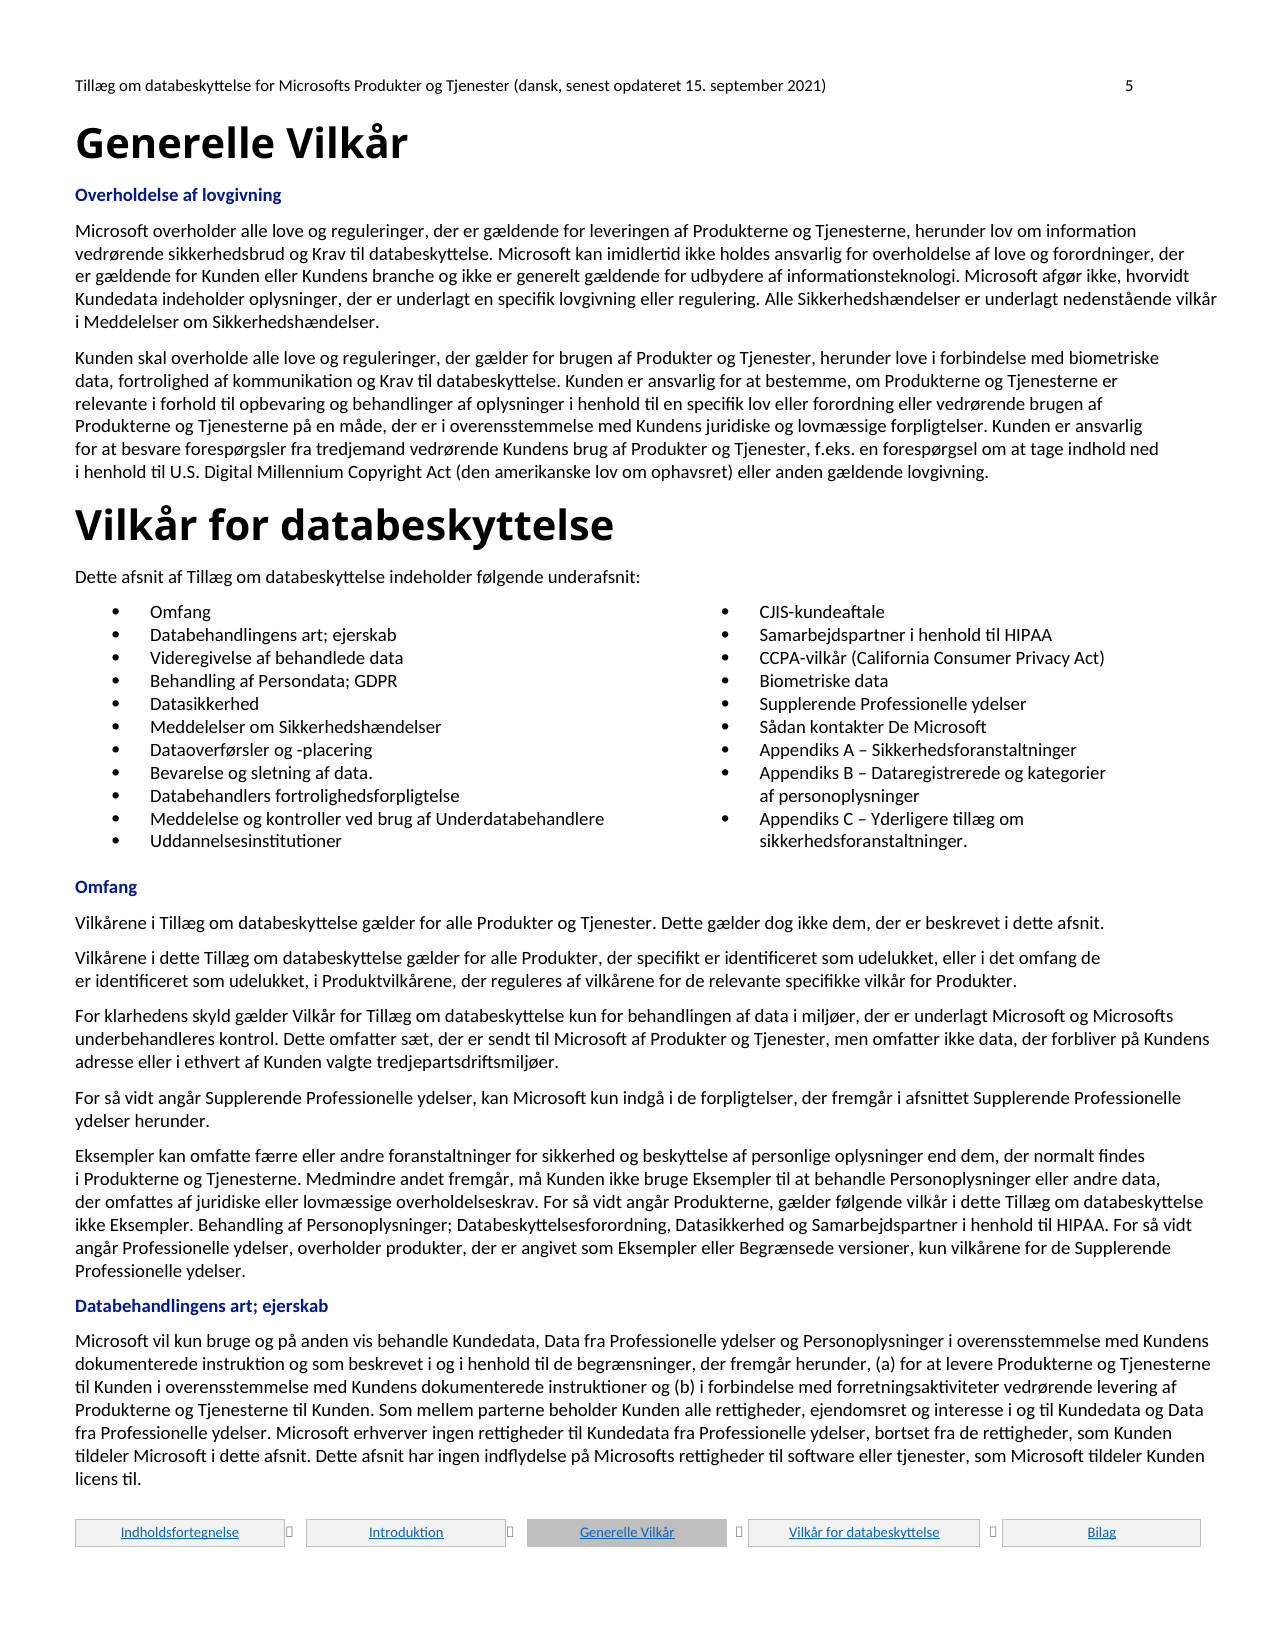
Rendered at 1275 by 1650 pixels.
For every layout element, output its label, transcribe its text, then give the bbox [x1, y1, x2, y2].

list Appendiks A – Sikkerhedsforanstaltninger [722, 738, 1219, 761]
list Microsoft overholder alle love og reguleringer, der er gældende for leveringen af Produkterne og Tjenesterne, herunder lov om information vedrørende sikkerhedsbrud og Krav til databeskyttelse. Microsoft kan imidlertid ikke holdes ansvarlig for overholdelse af love og forordninger, der er gældende for Kunden eller Kundens branche og ikke er generelt gældende for udbydere af informationsteknologi. Microsoft afgør ikke, hvorvidt Kundedata indeholder oplysninger, der er underlagt en specifik lovgivning eller regulering. Alle Sikkerhedshændelser er underlagt nedenstående vilkår i Meddelelser om Sikkerhedshændelser. [75, 219, 1219, 333]
list Supplerende Professionelle ydelser [722, 692, 1219, 715]
list Samarbejdspartner i henhold til HIPAA [722, 623, 1219, 646]
list Videregivelse af behandlede data [112, 646, 609, 669]
list Appendiks B – Dataregistrerede og kategorier af personoplysninger [722, 761, 1219, 807]
list Omfang [112, 601, 609, 623]
list Datasikkerhed [112, 692, 609, 715]
list Vilkårene i Tillæg om databeskyttelse gælder for alle Produkter og Tjenester. Dette gælder dog ikke dem, der er beskrevet i dette afsnit. [75, 911, 1219, 934]
list Uddannelsesinstitutioner [112, 830, 609, 853]
list Microsoft vil kun bruge og på anden vis behandle Kundedata, Data fra Professionelle ydelser og Personoplysninger i overensstemmelse med Kundens dokumenterede instruktion og som beskrevet i og i henhold til de begrænsninger, der fremgår herunder, (a) for at levere Produkterne og Tjenesterne til Kunden i overensstemmelse med Kundens dokumenterede instruktioner og (b) i forbindelse med forretningsaktiviteter vedrørende levering af Produkterne og Tjenesterne til Kunden. Som mellem parterne beholder Kunden alle rettigheder, ejendomsret og interesse i og til Kundedata og Data fra Professionelle ydelser. Microsoft erhverver ingen rettigheder til Kundedata fra Professionelle ydelser, bortset fra de rettigheder, som Kunden tildeler Microsoft i dette afsnit. Dette afsnit har ingen indflydelse på Microsofts rettigheder til software eller tjenester, som Microsoft tildeler Kunden licens til. [75, 1330, 1219, 1490]
subtitle Omfang [75, 876, 1219, 898]
list Meddelelse og kontroller ved brug af Underdatabehandlere [112, 807, 631, 830]
list Dette afsnit af Tillæg om databeskyttelse indeholder følgende underafsnit: [75, 565, 1219, 588]
list CJIS-kundeaftale [722, 601, 1219, 623]
list Databehandlers fortrolighedsforpligtelse [112, 784, 609, 807]
list Appendiks C – Yderligere tillæg om sikkerhedsforanstaltninger. [722, 807, 1219, 853]
list Kunden skal overholde alle love og reguleringer, der gælder for brugen af Produkter og Tjenester, herunder love i forbindelse med biometriske data, fortrolighed af kommunikation og Krav til databeskyttelse. Kunden er ansvarlig for at bestemme, om Produkterne og Tjenesterne er relevante i forhold til opbevaring og behandlinger af oplysninger i henhold til en specifik lov eller forordning eller vedrørende brugen af Produkterne og Tjenesterne på en måde, der er i overensstemmelse med Kundens juridiske og lovmæssige forpligtelser. Kunden er ansvarlig for at besvare forespørgsler fra tredjemand vedrørende Kundens brug af Produkter og Tjenester, f.eks. en forespørgsel om at tage indhold ned i henhold til U.S. Digital Millennium Copyright Act (den amerikanske lov om ophavsret) eller anden gældende lovgivning. [75, 346, 1219, 483]
list Bevarelse og sletning af data. [112, 761, 609, 784]
list Eksempler kan omfatte færre eller andre foranstaltninger for sikkerhed og beskyttelse af personlige oplysninger end dem, der normalt findes i Produkterne og Tjenesterne. Medmindre andet fremgår, må Kunden ikke bruge Eksempler til at behandle Personoplysninger eller andre data, der omfattes af juridiske eller lovmæssige overholdelseskrav. For så vidt angår Produkterne, gælder følgende vilkår i dette Tillæg om databeskyttelse ikke Eksempler. Behandling af Personoplysninger; Databeskyttelsesforordning, Datasikkerhed og Samarbejdspartner i henhold til HIPAA. For så vidt angår Professionelle ydelser, overholder produkter, der er angivet som Eksempler eller Begrænsede versioner, kun vilkårene for de Supplerende Professionelle ydelser. [75, 1144, 1219, 1282]
list Dataoverførsler og -placering [112, 738, 609, 761]
subtitle Generelle Vilkår [75, 114, 1219, 171]
list Sådan kontakter De Microsoft [722, 715, 1219, 738]
list Databehandlingens art; ejerskab [112, 623, 609, 646]
list Meddelelser om Sikkerhedshændelser [112, 715, 609, 738]
list Biometriske data [722, 669, 1219, 692]
subtitle Databehandlingens art; ejerskab [75, 1294, 1219, 1317]
list Vilkårene i dette Tillæg om databeskyttelse gælder for alle Produkter, der specifikt er identificeret som udelukket, eller i det omfang de er identificeret som udelukket, i Produktvilkårene, der reguleres af vilkårene for de relevante specifikke vilkår for Produkter. [75, 946, 1219, 992]
subtitle Overholdelse af lovgivning [75, 183, 1219, 206]
list For så vidt angår Supplerende Professionelle ydelser, kan Microsoft kun indgå i de forpligtelser, der fremgår i afsnittet Supplerende Professionelle ydelser herunder. [75, 1086, 1219, 1132]
list For klarhedens skyld gælder Vilkår for Tillæg om databeskyttelse kun for behandlingen af data i miljøer, der er underlagt Microsoft og Microsofts underbehandleres kontrol. Dette omfatter sæt, der er sendt til Microsoft af Produkter og Tjenester, men omfatter ikke data, der forbliver på Kundens adresse eller i ethvert af Kunden valgte tredjepartsdriftsmiljøer. [75, 1005, 1219, 1073]
list Behandling af Persondata; GDPR [112, 669, 609, 692]
subtitle Vilkår for databeskyttelse [75, 496, 1219, 553]
list CCPA-vilkår (California Consumer Privacy Act) [722, 646, 1219, 669]
